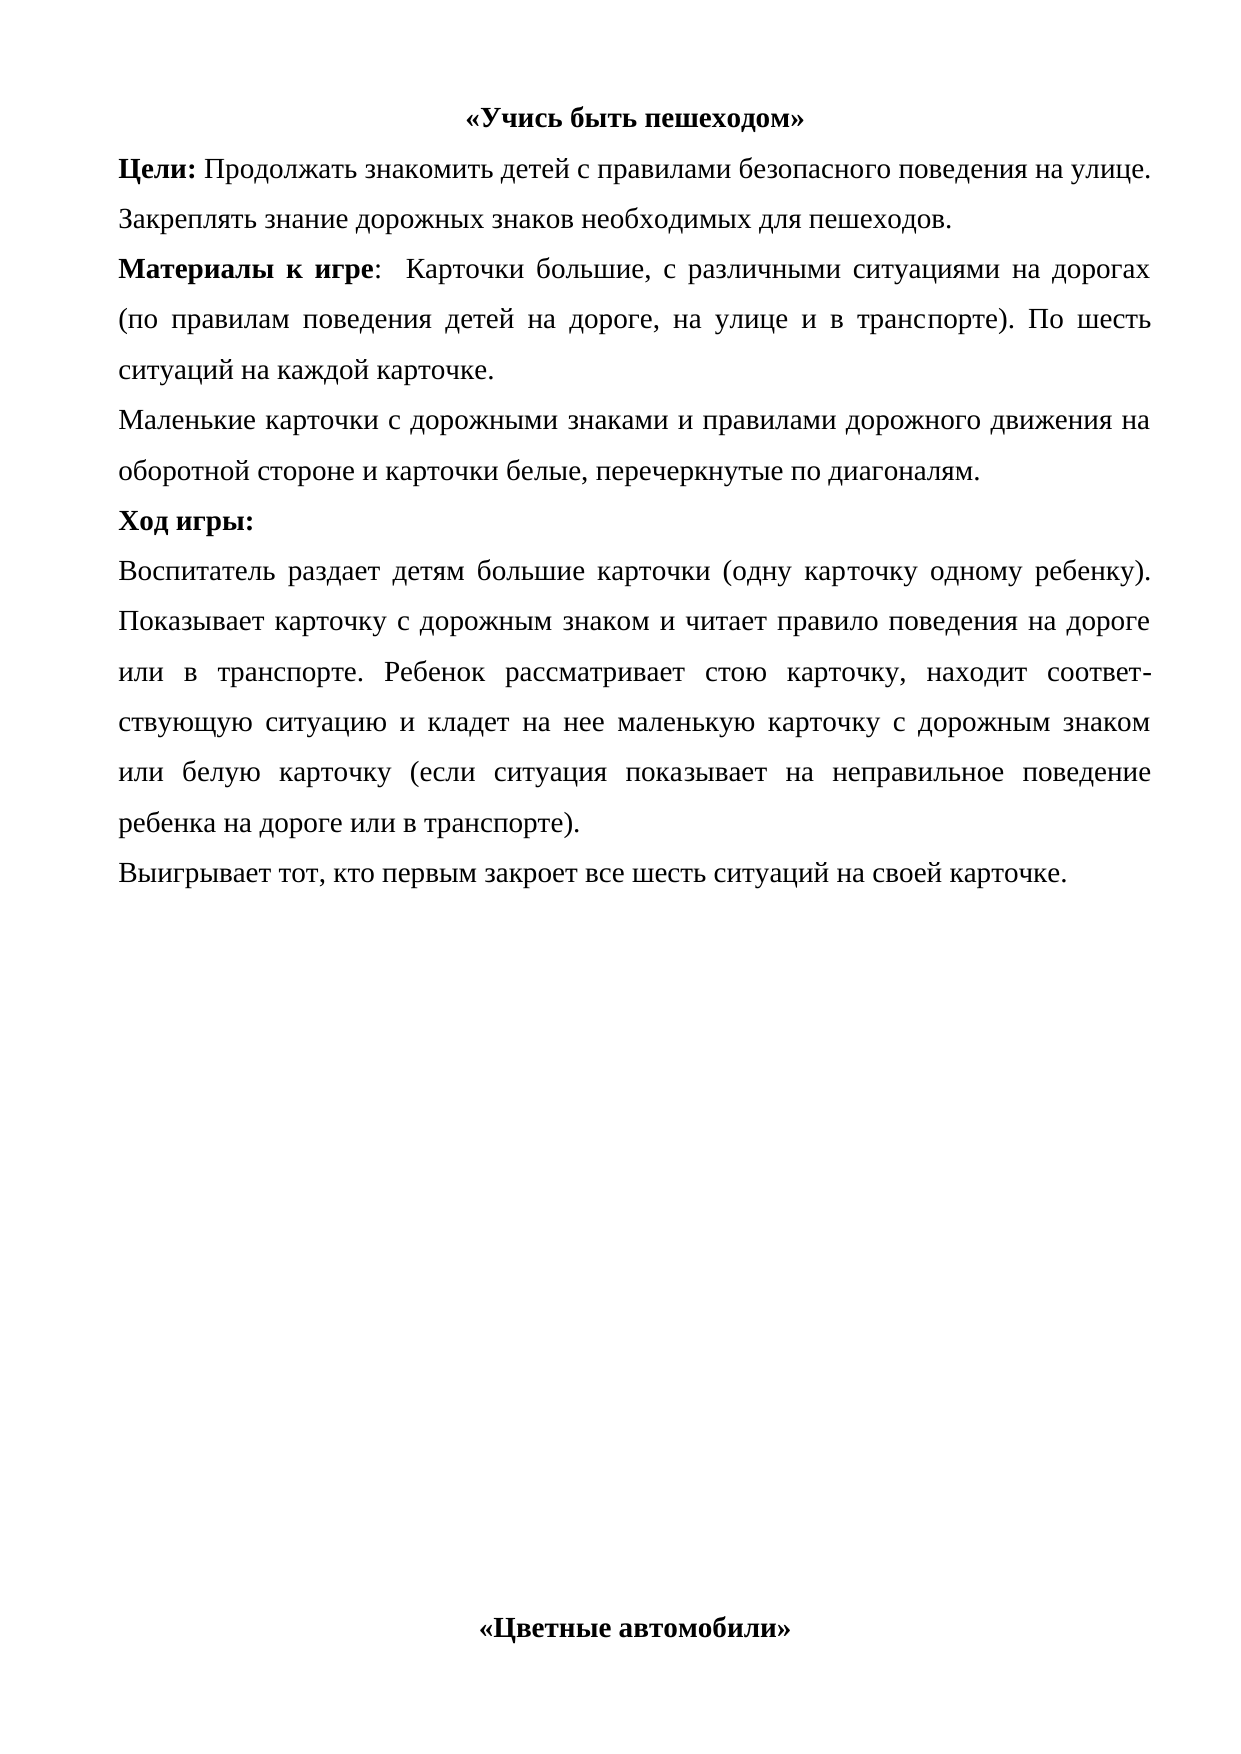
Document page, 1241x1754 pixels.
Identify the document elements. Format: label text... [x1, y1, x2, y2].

text Закреплять знание дорожных знаков необходимых для пешеходов. [118, 201, 1152, 234]
text Маленькие карточки с дорожными знаками и правилами дорожного движения на оборотной стороне и карточки бе­лые, перечеркнутые по диагоналям. [118, 402, 1152, 486]
text Воспитатель раздает детям большие карточки (одну кар­точку одному ребенку). Показывает карточку с дорожным знаком и читает правило поведения на дороге или в транспор­те. Ребенок рассматривает стою карточку, находит соответ­ствующую ситуацию и кладет на нее маленькую карточку с дорожным знаком или белую карточку (если ситуация пока­зывает на неправильное поведение ребенка на дороге или в транспорте). [118, 553, 1152, 838]
text «Цветные автомобили» [118, 1610, 1152, 1643]
text Материалы к игре: Карточки большие, с различными ситуациями на дорогах (по правилам поведения детей на дороге, на улице и в транс­порте). По шесть ситуаций на каждой карточке. [118, 251, 1152, 386]
text «Учись быть пешеходом» [118, 100, 1152, 134]
text Цели: Продолжать знакомить детей с правилами безопасно­го поведения на улице. [118, 151, 1152, 184]
text Выигрывает тот, кто первым закроет все шесть ситуаций на своей карточке. [118, 855, 1152, 889]
text Ход игры: [118, 503, 1152, 536]
